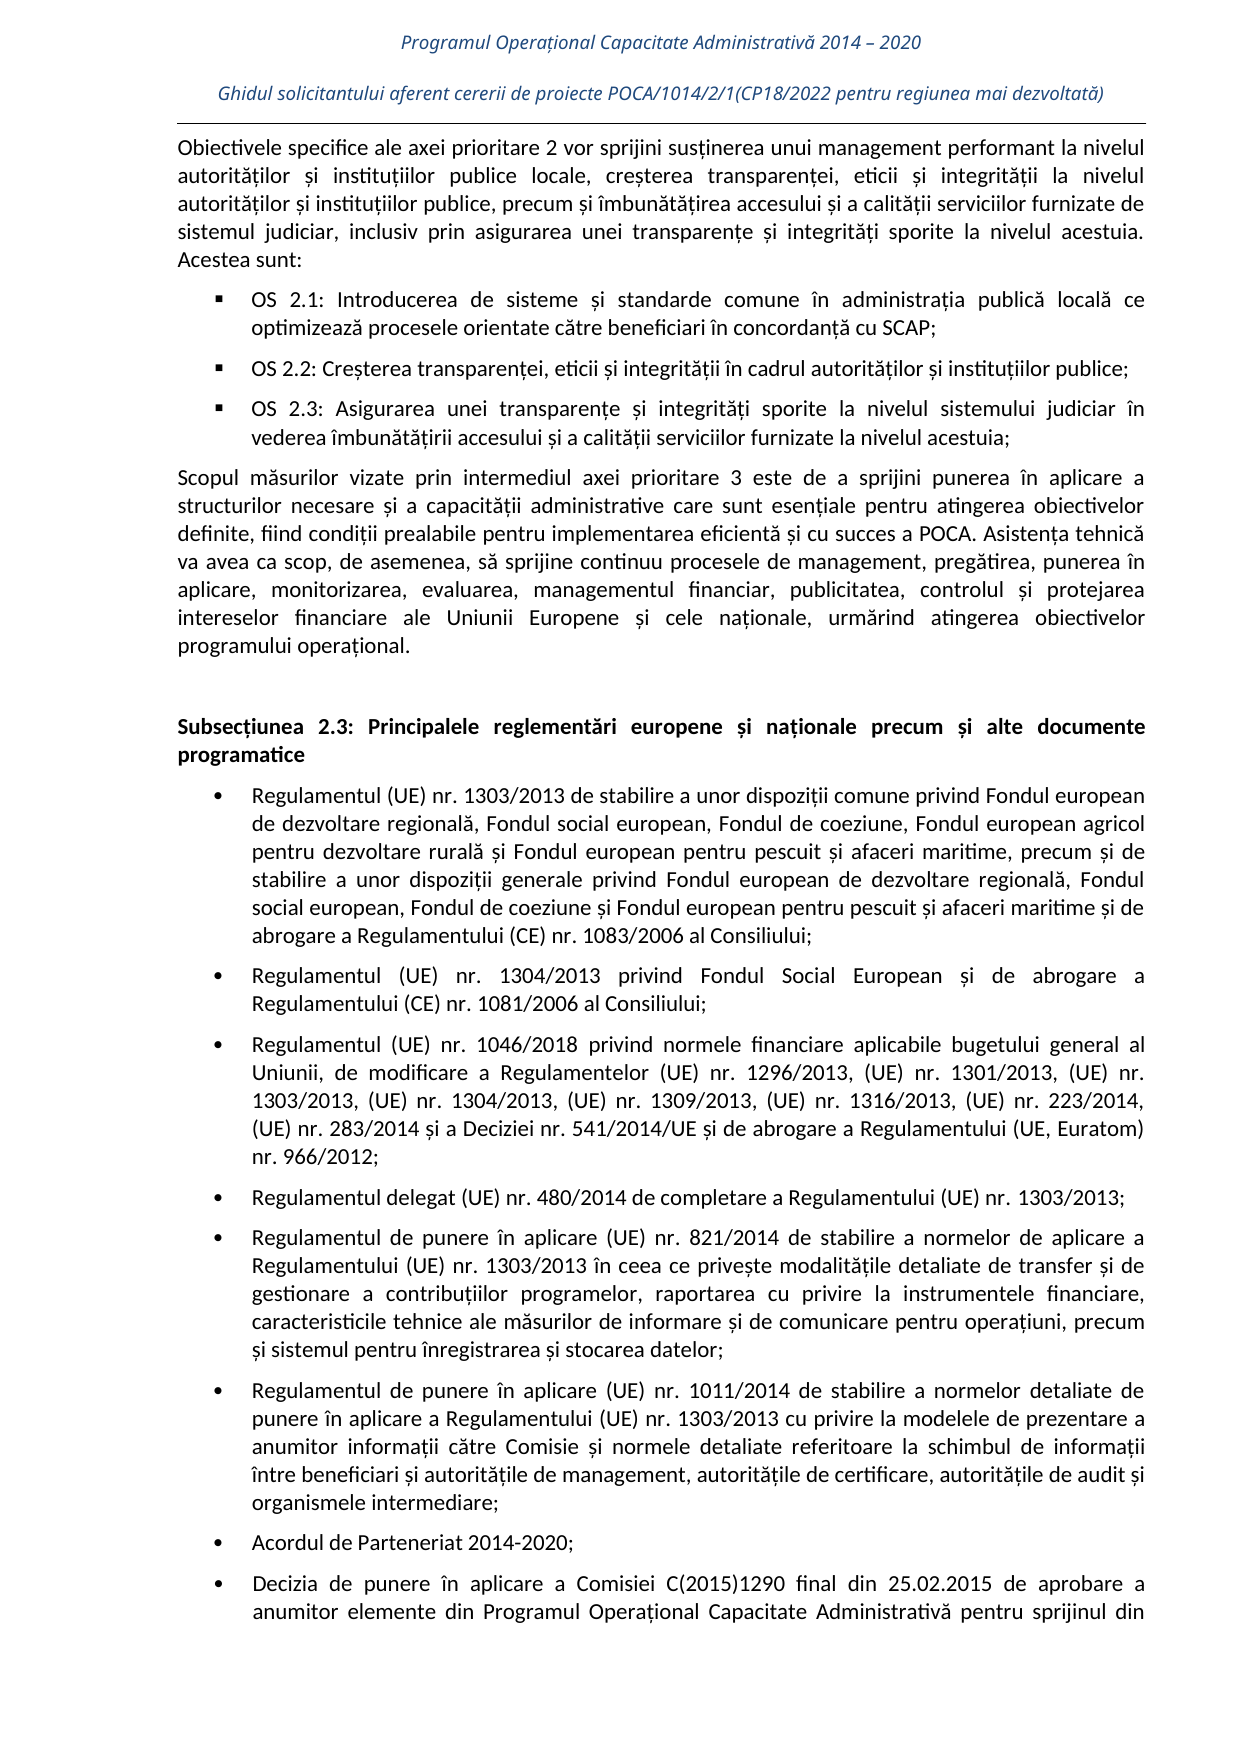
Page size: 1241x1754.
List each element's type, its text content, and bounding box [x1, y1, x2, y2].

list Regulamentul de punere în aplicare (UE) nr. 821/2014 de stabilire a normelor de aplicare a Regulamentului (UE) nr. 1303/2013 în ceea ce privește modalitățile detaliate de transfer și de gestionare a contribuțiilor programelor, raportarea cu privire la instrumentele financiare, caracteristicile tehnice ale măsurilor de informare și de comunicare pentru operațiuni, precum și sistemul pentru înregistrarea și stocarea datelor; [214, 1223, 1146, 1363]
list Regulamentul (UE) nr. 1304/2013 privind Fondul Social European și de abrogare a Regulamentului (CE) nr. 1081/2006 al Consiliului; [214, 961, 1146, 1017]
list OS 2.1: Introducerea de sisteme și standarde comune în administrația publică locală ce optimizează procesele orientate către beneficiari în concordanță cu SCAP; [213, 286, 1146, 342]
list OS 2.2: Creșterea transparenței, eticii și integrității în cadrul autorităților și instituțiilor publice; [213, 354, 1146, 382]
text Obiectivele specifice ale axei prioritare 2 vor sprijini susținerea unui management performant la nivelul autorităților și instituțiilor publice locale, creșterea transparenței, eticii și integrității la nivelul autorităților și instituțiilor publice, precum și îmbunătățirea accesului și a calității serviciilor furnizate de sistemul judiciar, inclusiv prin asigurarea unei transparențe și integrități sporite la nivelul acestuia. Acestea sunt: [177, 133, 1146, 273]
list Acordul de Parteneriat 2014-2020; [214, 1528, 1146, 1556]
list Regulamentul de punere în aplicare (UE) nr. 1011/2014 de stabilire a normelor detaliate de punere în aplicare a Regulamentului (UE) nr. 1303/2013 cu privire la modelele de prezentare a anumitor informații către Comisie și normele detaliate referitoare la schimbul de informații între beneficiari și autoritățile de management, autoritățile de certificare, autoritățile de audit și organismele intermediare; [214, 1376, 1146, 1516]
subtitle Subsecțiunea 2.3: Principalele reglementări europene și naționale precum și alte documente programatice [177, 712, 1146, 768]
list Regulamentul delegat (UE) nr. 480/2014 de completare a Regulamentului (UE) nr. 1303/2013; [214, 1183, 1146, 1211]
text Scopul măsurilor vizate prin intermediul axei prioritare 3 este de a sprijini punerea în aplicare a structurilor necesare și a capacității administrative care sunt esențiale pentru atingerea obiectivelor definite, fiind condiții prealabile pentru implementarea eficientă și cu succes a POCA. Asistența tehnică va avea ca scop, de asemenea, să sprijine continuu procesele de management, pregătirea, punerea în aplicare, monitorizarea, evaluarea, managementul financiar, publicitatea, controlul și protejarea intereselor financiare ale Uniunii Europene și cele naționale, urmărind atingerea obiectivelor programului operațional. [177, 463, 1146, 659]
list Regulamentul (UE) nr. 1046/2018 privind normele financiare aplicabile bugetului general al Uniunii, de modificare a Regulamentelor (UE) nr. 1296/2013, (UE) nr. 1301/2013, (UE) nr. 1303/2013, (UE) nr. 1304/2013, (UE) nr. 1309/2013, (UE) nr. 1316/2013, (UE) nr. 223/2014, (UE) nr. 283/2014 și a Deciziei nr. 541/2014/UE și de abrogare a Regulamentului (UE, Euratom) nr. 966/2012; [214, 1030, 1146, 1170]
list OS 2.3: Asigurarea unei transparențe și integrități sporite la nivelul sistemului judiciar în vederea îmbunătățirii accesului și a calității serviciilor furnizate la nivelul acestuia; [213, 394, 1146, 451]
list Regulamentul (UE) nr. 1303/2013 de stabilire a unor dispoziții comune privind Fondul european de dezvoltare regională, Fondul social european, Fondul de coeziune, Fondul european agricol pentru dezvoltare rurală și Fondul european pentru pescuit și afaceri maritime, precum și de stabilire a unor dispoziții generale privind Fondul european de dezvoltare regională, Fondul social european, Fondul de coeziune și Fondul european pentru pescuit și afaceri maritime și de abrogare a Regulamentului (CE) nr. 1083/2006 al Consiliului; [214, 781, 1146, 949]
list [215, 1569, 1146, 1625]
